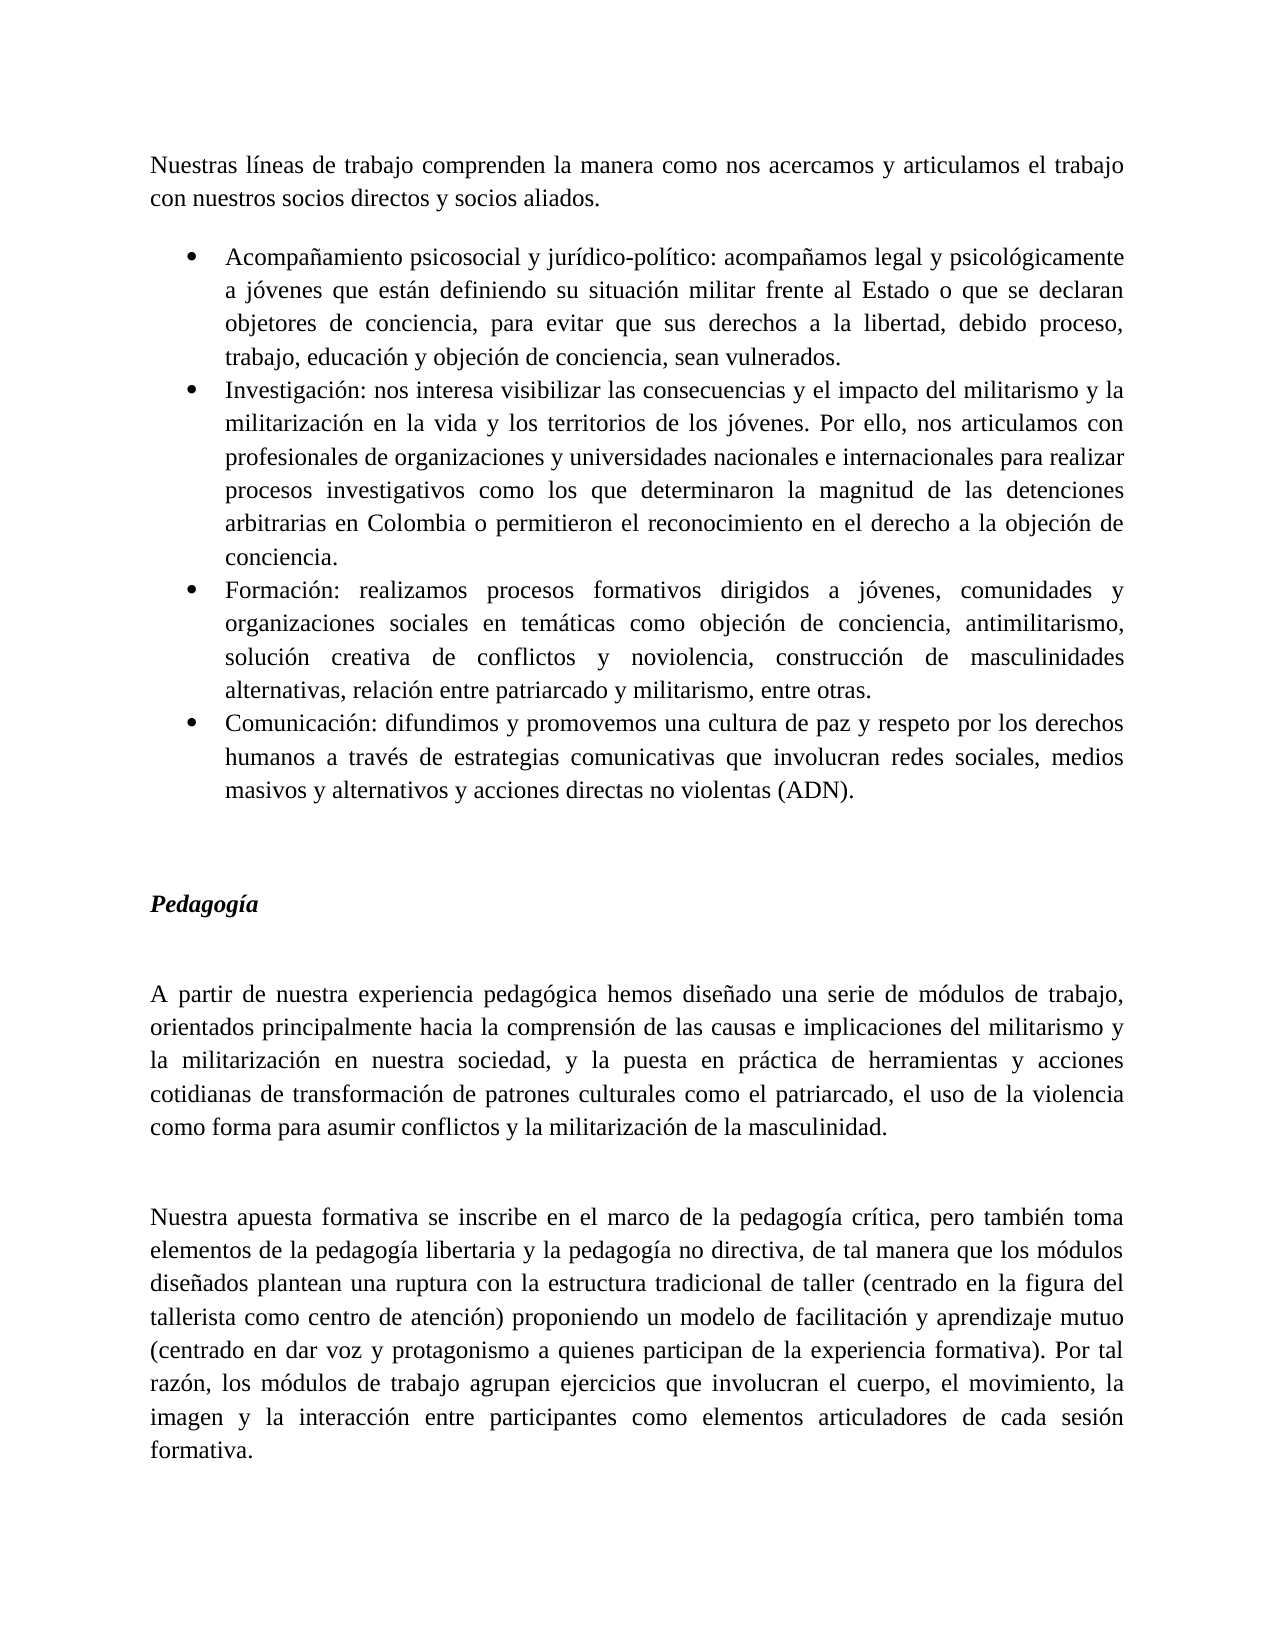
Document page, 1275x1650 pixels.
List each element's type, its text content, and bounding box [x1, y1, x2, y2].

text A partir de nuestra experiencia pedagógica hemos diseñado una serie de módulos de trabajo, orientados principalmente hacia la comprensión de las causas e implicaciones del militarismo y la militarización en nuestra sociedad, y la puesta en práctica de herramientas y acciones cotidianas de transformación de patrones culturales como el patriarcado, el uso de la violencia como forma para asumir conflictos y la militarización de la masculinidad. [150, 979, 1125, 1141]
list Comunicación: difundimos y promovemos una cultura de paz y respeto por los derechos humanos a través de estrategias comunicativas que involucran redes sociales, medios masivos y alternativos y acciones directas no violentas (ADN). [187, 708, 1125, 804]
list Formación: realizamos procesos formativos dirigidos a jóvenes, comunidades y organizaciones sociales en temáticas como objeción de conciencia, antimilitarismo, solución creativa de conflictos y noviolencia, construcción de masculinidades alternativas, relación entre patriarcado y militarismo, entre otras. [187, 575, 1125, 704]
text Pedagogía [150, 889, 1125, 918]
list Acompañamiento psicosocial y jurídico-político: acompañamos legal y psicológicamente a jóvenes que están definiendo su situación militar frente al Estado o que se declaran objetores de conciencia, para evitar que sus derechos a la libertad, debido proceso, trabajo, educación y objeción de conciencia, sean vulnerados. [187, 242, 1125, 370]
list Investigación: nos interesa visibilizar las consecuencias y el impacto del militarismo y la militarización en la vida y los territorios de los jóvenes. Por ello, nos articulamos con profesionales de organizaciones y universidades nacionales e internacionales para realizar procesos investigativos como los que determinaron la magnitud de las detenciones arbitrarias en Colombia o permitieron el reconocimiento en el derecho a la objeción de conciencia. [187, 375, 1125, 570]
text Nuestras líneas de trabajo comprenden la manera como nos acercamos y articulamos el trabajo con nuestros socios directos y socios aliados. [150, 150, 1125, 212]
text Nuestra apuesta formativa se inscribe en el marco de la pedagogía crítica, pero también toma elementos de la pedagogía libertaria y la pedagogía no directiva, de tal manera que los módulos diseñados plantean una ruptura con la estructura tradicional de taller (centrado en la figura del tallerista como centro de atención) proponiendo un modelo de facilitación y aprendizaje mutuo (centrado en dar voz y protagonismo a quienes participan de la experiencia formativa). Por tal razón, los módulos de trabajo agrupan ejercicios que involucran el cuerpo, el movimiento, la imagen y la interacción entre participantes como elementos articuladores de cada sesión formativa. [150, 1202, 1125, 1464]
